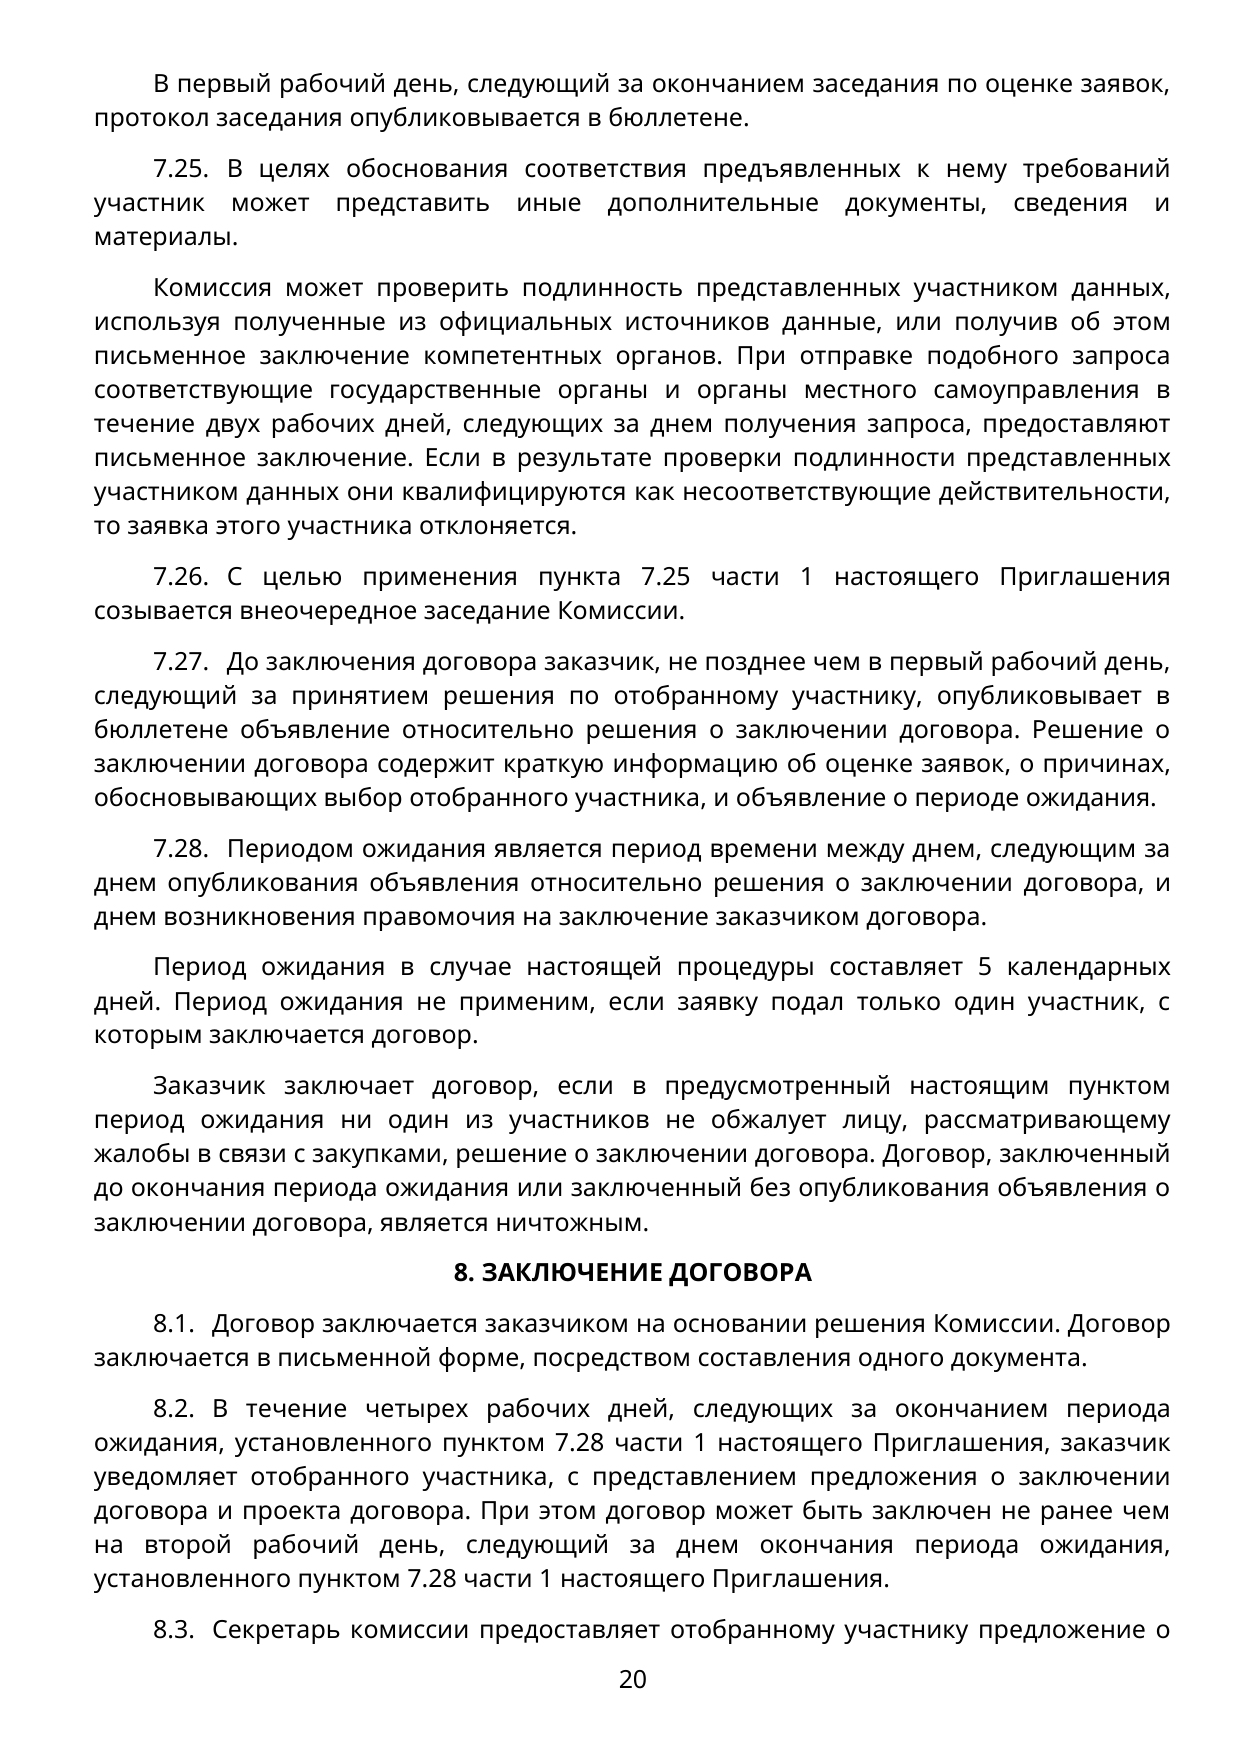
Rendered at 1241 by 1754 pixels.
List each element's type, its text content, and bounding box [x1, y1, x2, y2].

text 7.27. До заключения договора заказчик, не позднее чем в первый рабочий день, следующий за принятием решения по отобранному участнику, опубликовывает в бюллетене объявление относительно решения о заключении договора. Решение о заключении договора содержит краткую информацию об оценке заявок, о причинах, обосновывающих выбор отобранного участника, и объявление о периоде ожидания. [94, 643, 1172, 813]
text 7.25. В целях обоснования соответствия предъявленных к нему требований участник может представить иные дополнительные документы, сведения и материалы. [94, 150, 1172, 253]
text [94, 1611, 1172, 1646]
text Комиссия может проверить подлинность представленных участником данных, используя полученные из официальных источников данные, или получив об этом письменное заключение компетентных органов. При отправке подобного запроса соответствующие государственные органы и органы местного самоуправления в течение двух рабочих дней, следующих за днем получения запроса, предоставляют письменное заключение. Если в результате проверки подлинности представленных участником данных они квалифицируются как несоответствующие действительности, то заявка этого участника отклоняется. [94, 269, 1172, 542]
text 7.28. Периодом ожидания является период времени между днем, следующим за днем опубликования объявления относительно решения о заключении договора, и днем возникновения правомочия на заключение заказчиком договора. [94, 830, 1172, 932]
text Период ожидания в случае настоящей процедуры составляет 5 календарных дней. Период ожидания не применим, если заявку подал только один участник, с которым заключается договор. [94, 949, 1172, 1051]
text Заказчик заключает договор, если в предусмотренный настоящим пунктом период ожидания ни один из участников не обжалует лицу, рассматривающему жалобы в связи с закупками, решение о заключении договора. Договор, заключенный до окончания периода ожидания или заключенный без опубликования объявления о заключении договора, является ничтожным. [94, 1068, 1172, 1238]
text 8. ЗАКЛЮЧЕНИЕ ДОГОВОРА [94, 1255, 1172, 1289]
text 7.26. С целью применения пункта 7.25 части 1 настоящего Приглашения созывается внеочередное заседание Комиссии. [94, 558, 1172, 627]
text 8.1. Договор заключается заказчиком на основании решения Комиссии. Договор заключается в письменной форме, посредством составления одного документа. [94, 1306, 1172, 1374]
text В первый рабочий день, следующий за окончанием заседания по оценке заявок, протокол заседания опубликовывается в бюллетене. [94, 66, 1172, 134]
text 8.2. В течение четырех рабочих дней, следующих за окончанием периода ожидания, установленного пунктом 7.28 части 1 настоящего Приглашения, заказчик уведомляет отобранного участника, с представлением предложения о заключении договора и проекта договора. При этом договор может быть заключен не ранее чем на второй рабочий день, следующий за днем окончания периода ожидания, установленного пунктом 7.28 части 1 настоящего Приглашения. [94, 1390, 1172, 1595]
